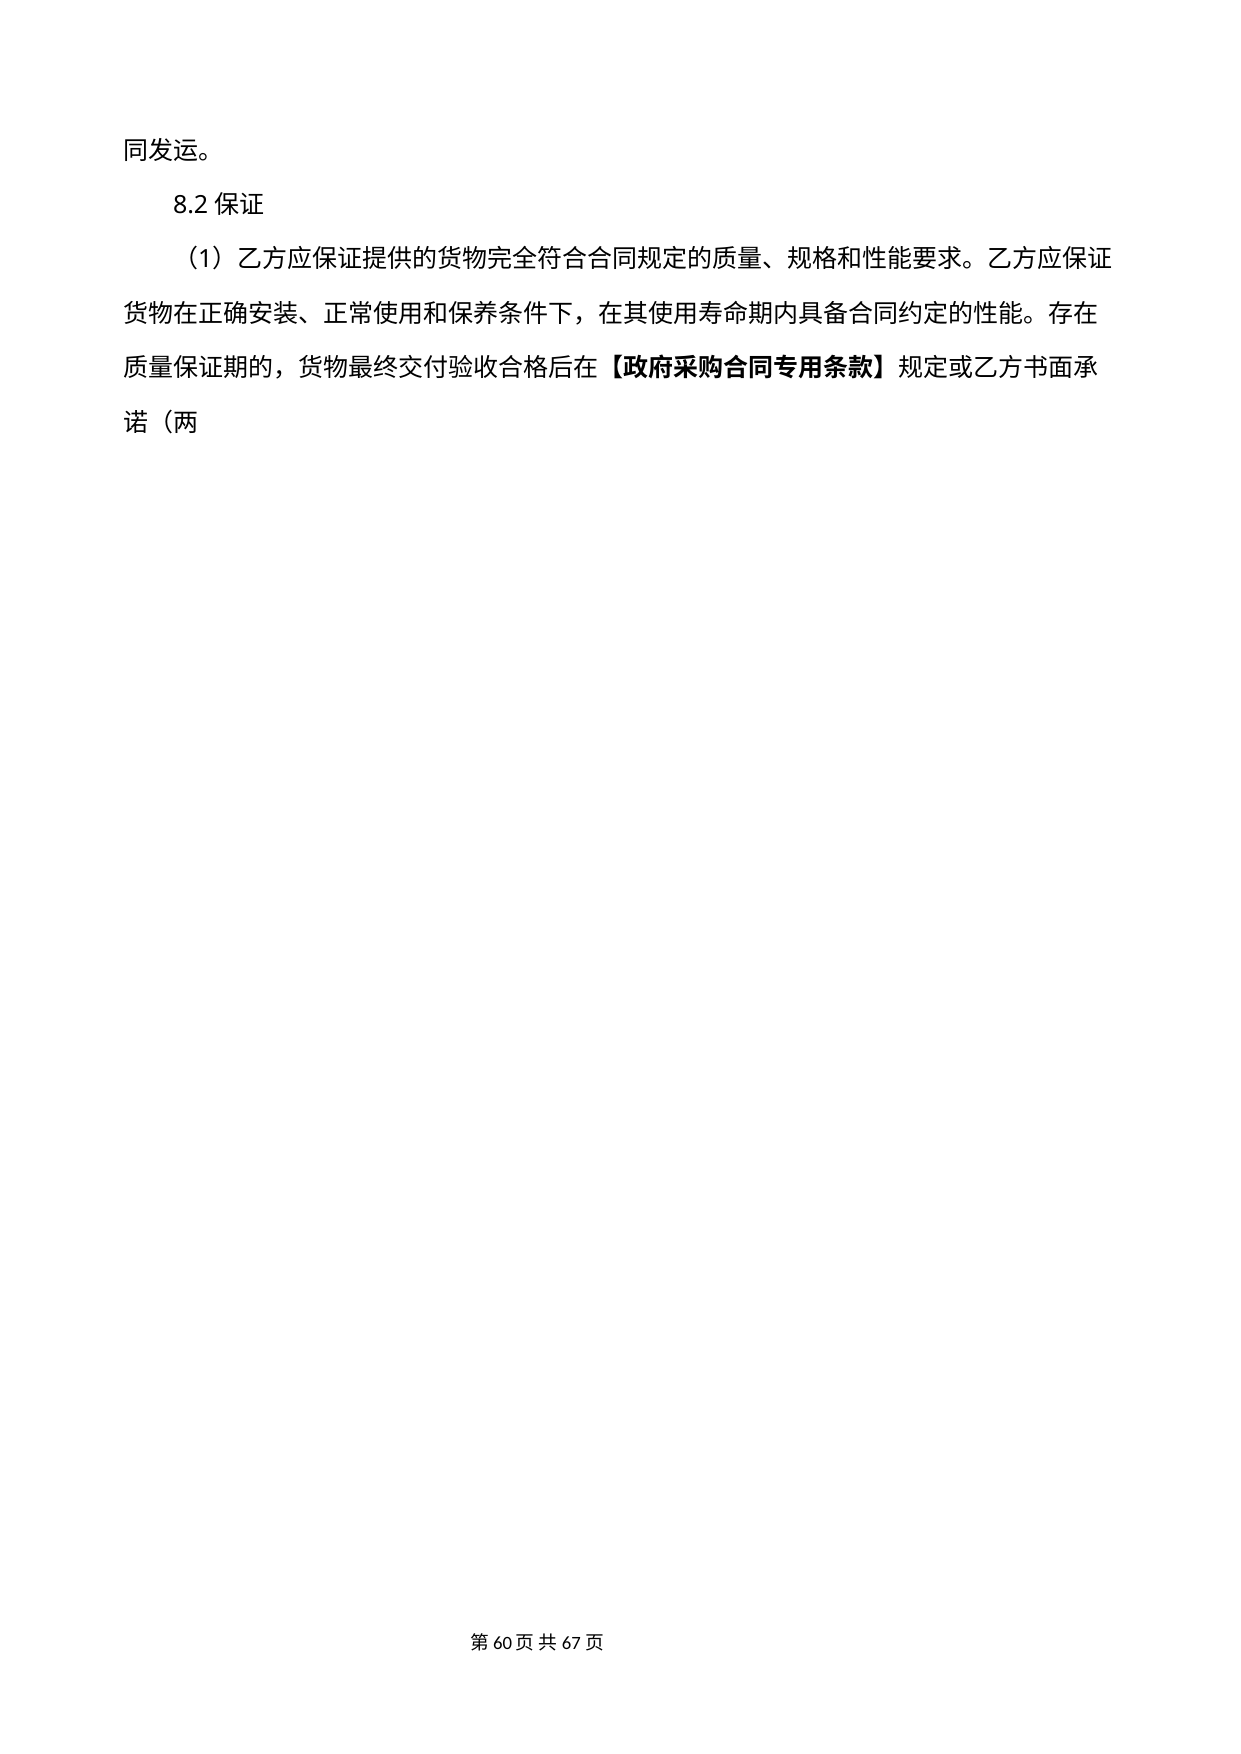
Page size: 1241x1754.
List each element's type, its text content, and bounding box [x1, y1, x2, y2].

text （1）乙方应保证提供的货物完全符合合同规定的质量、规格和性能要求。乙方应保证货物在正确安装、正常使用和保养条件下，在其使用寿命期内具备合同约定的性能。存在质量保证期的，货物最终交付验收合格后在【政府采购合同专用条款】规定或乙方书面承诺（两 [123, 239, 1117, 438]
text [123, 130, 1117, 166]
text 8.2 保证 [123, 184, 1117, 221]
